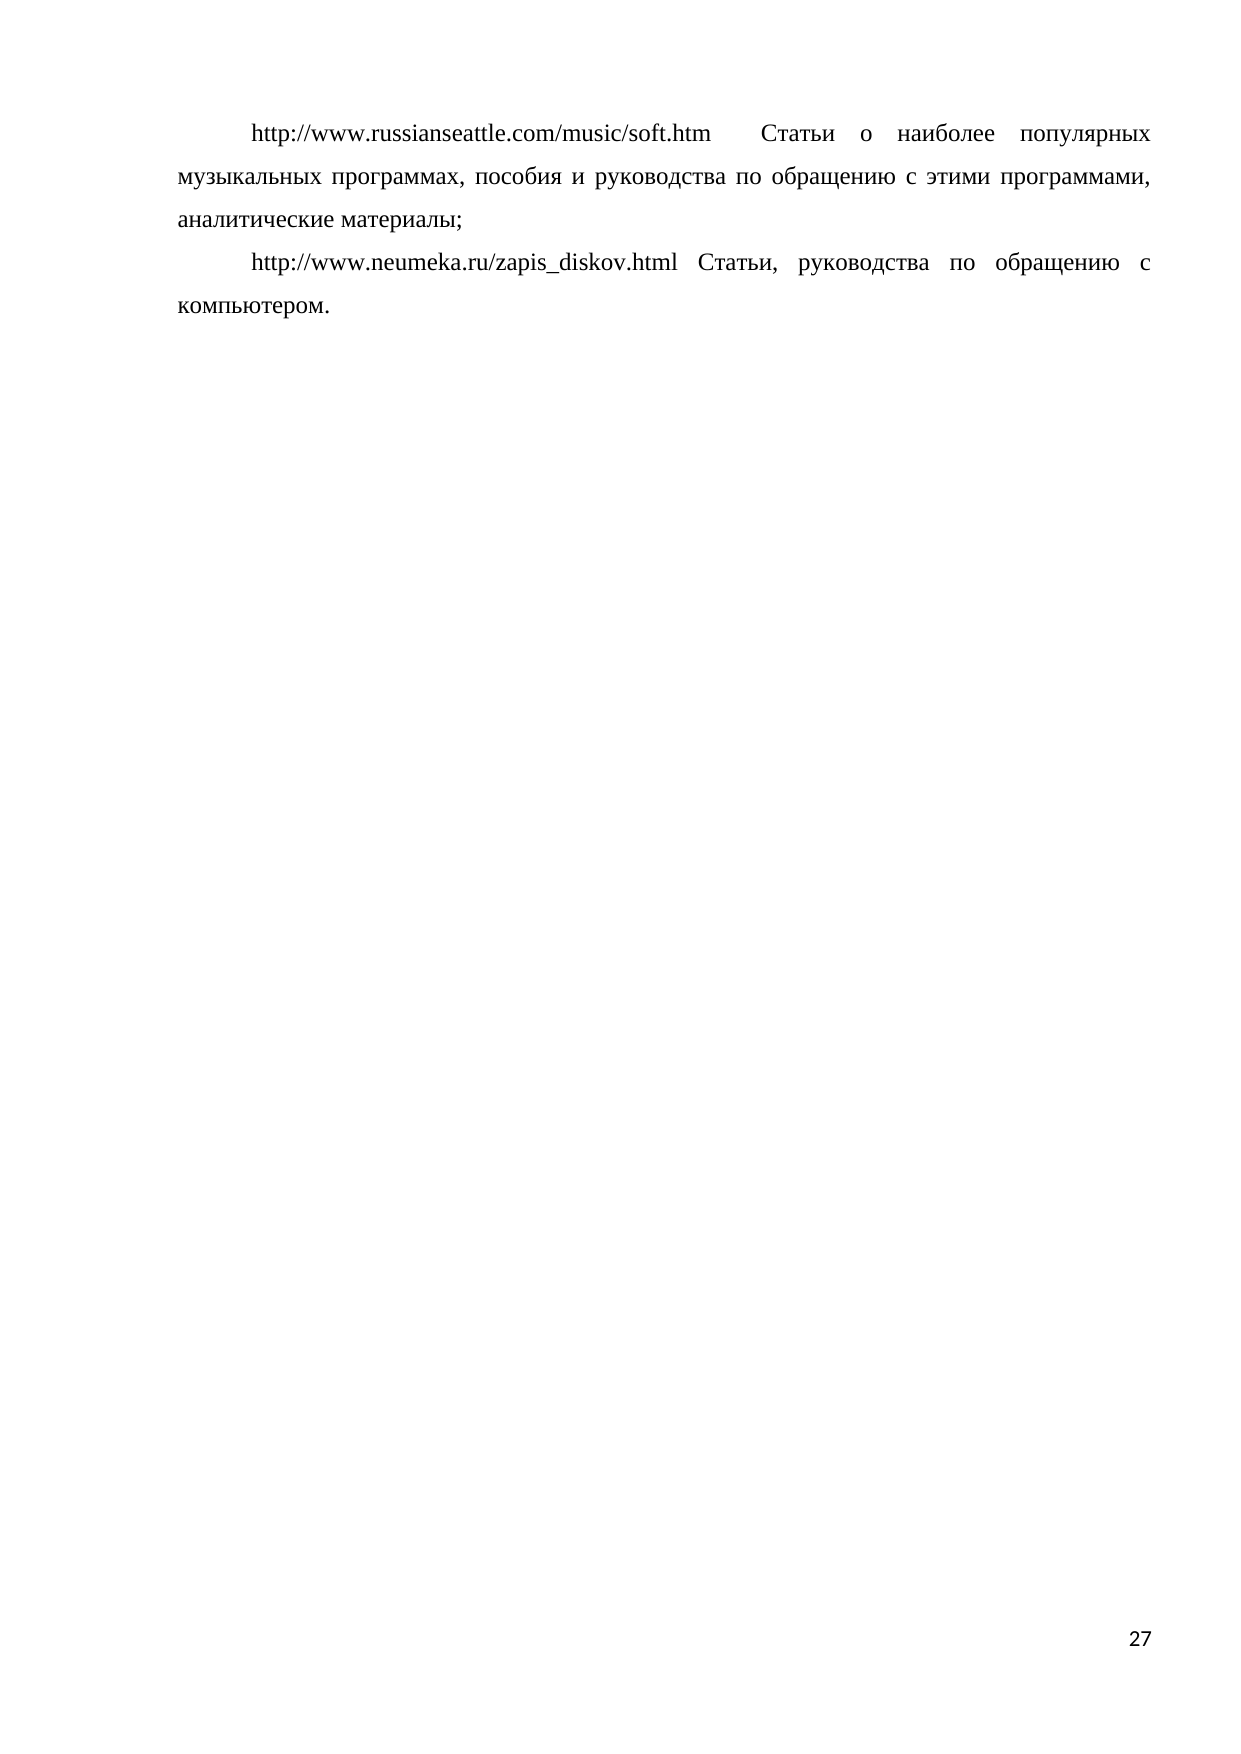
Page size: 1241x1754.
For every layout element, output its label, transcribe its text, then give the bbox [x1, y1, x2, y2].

text http://www.russianseattle.com/music/soft.htm Статьи о наиболее популярных музыкальных программах, пособия и руководства по обращению с этими программами, аналитические материалы; [177, 118, 1152, 233]
text http://www.neumeka.ru/zapis_diskov.html Статьи, руководства по обращению с компьютером. [177, 247, 1152, 319]
